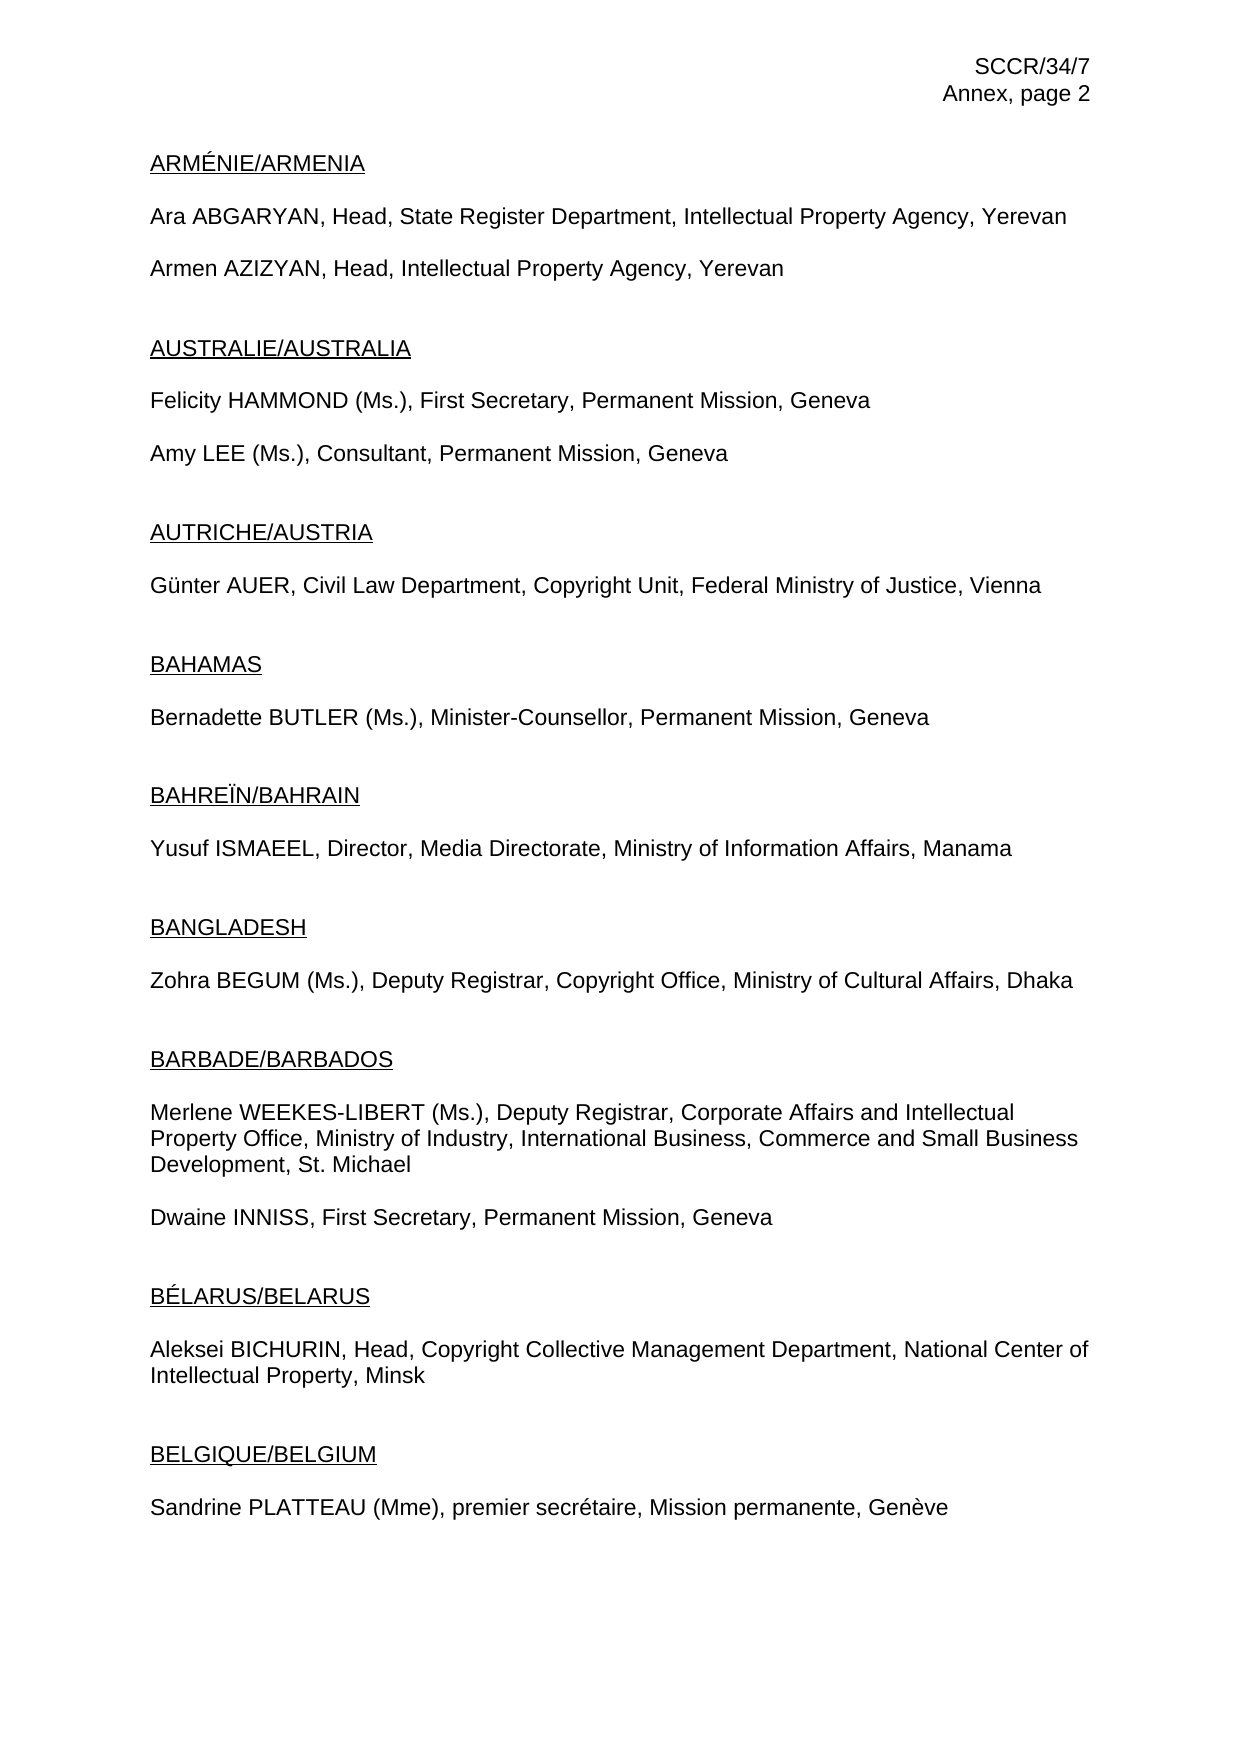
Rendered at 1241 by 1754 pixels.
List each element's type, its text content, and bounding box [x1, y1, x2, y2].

text BÉLARUS/BELARUS [150, 1283, 1090, 1309]
text Amy LEE (Ms.), Consultant, Permanent Mission, Geneva [150, 440, 1090, 466]
text Bernadette BUTLER (Ms.), Minister-Counsellor, Permanent Mission, Geneva [150, 703, 1090, 730]
text BANGLADESH [150, 914, 1090, 941]
text Günter AUER, Civil Law Department, Copyright Unit, Federal Ministry of Justice, Vienna [150, 572, 1090, 598]
text AUSTRALIE/AUSTRALIA [150, 334, 1090, 361]
text BAHAMAS [150, 651, 1090, 677]
text Dwaine INNISS, First Secretary, Permanent Mission, Geneva [150, 1204, 1090, 1231]
text Yusuf ISMAEEL, Director, Media Directorate, Ministry of Information Affairs, Manama [150, 835, 1090, 862]
text AUTRICHE/AUSTRIA [150, 519, 1090, 545]
text Merlene WEEKES-LIBERT (Ms.), Deputy Registrar, Corporate Affairs and Intellectual Property Office, Ministry of Industry, International Business, Commerce and Small Business Development, St. Michael [150, 1099, 1090, 1178]
text Felicity HAMMOND (Ms.), First Secretary, Permanent Mission, Geneva [150, 387, 1090, 413]
text Aleksei BICHURIN, Head, Copyright Collective Management Department, National Center of Intellectual Property, Minsk [150, 1336, 1090, 1389]
text Armen AZIZYAN, Head, Intellectual Property Agency, Yerevan [150, 255, 1090, 282]
text BELGIQUE/BELGIUM [150, 1441, 1090, 1468]
text Ara ABGARYAN, Head, State Register Department, Intellectual Property Agency, Yerevan [150, 203, 1090, 229]
text BARBADE/BARBADOS [150, 1046, 1090, 1072]
text ARMÉNIE/ARMENIA [150, 150, 1090, 176]
text BAHREÏN/BAHRAIN [150, 782, 1090, 809]
text Zohra BEGUM (Ms.), Deputy Registrar, Copyright Office, Ministry of Cultural Affairs, Dhaka [150, 967, 1090, 993]
text Sandrine PLATTEAU (Mme), premier secrétaire, Mission permanente, Genève [150, 1494, 1090, 1520]
